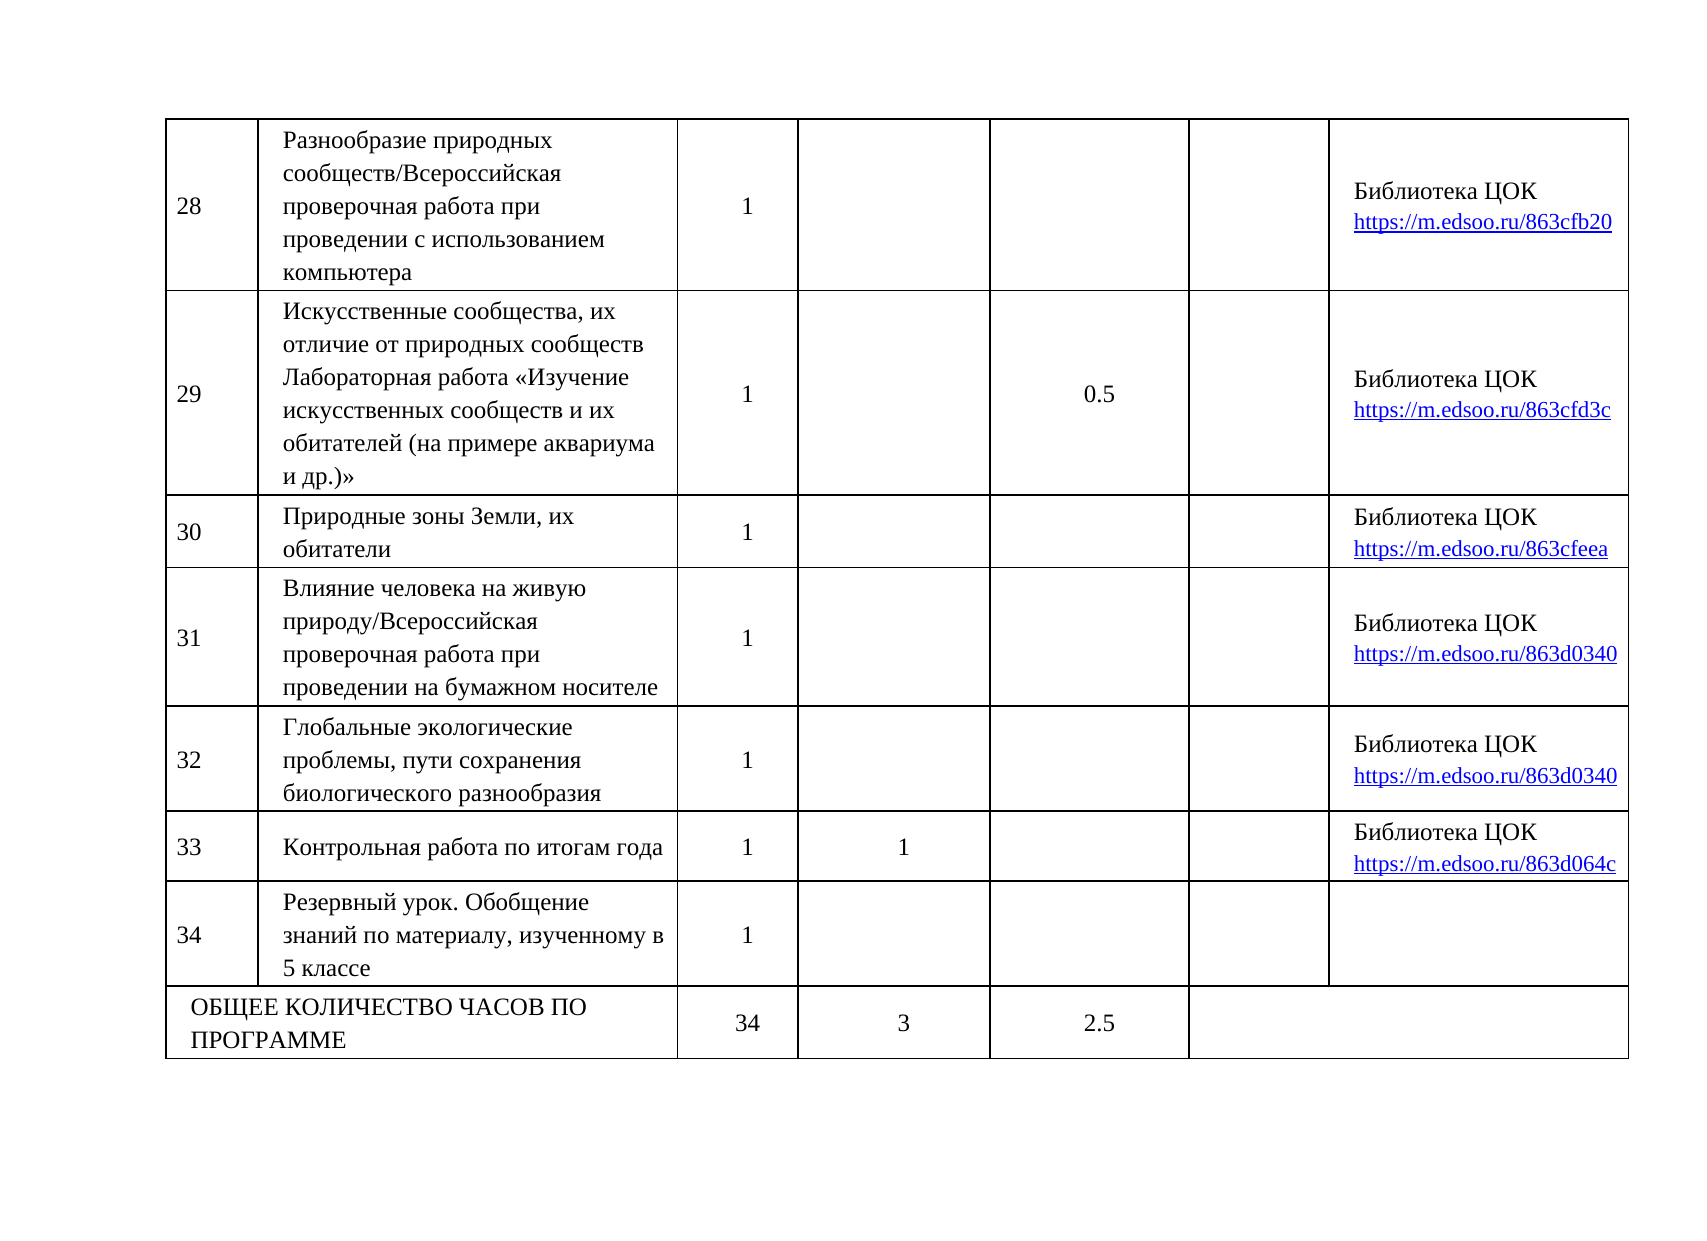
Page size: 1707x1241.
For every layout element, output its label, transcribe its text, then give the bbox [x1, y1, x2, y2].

table_cell 2.5 [991, 987, 1188, 1058]
table_cell Искусственные сообщества, их отличие от природных сообществ Лабораторная работа «Изучение искусственных сообществ и их обитателей (на примере аквариума и др.)» [259, 291, 677, 494]
table_cell [1190, 812, 1328, 880]
table_cell [991, 882, 1188, 985]
table_cell 1 [678, 291, 797, 494]
table_cell [991, 707, 1188, 810]
table_cell 1 [678, 812, 797, 880]
table_cell [991, 120, 1188, 289]
table_cell Контрольная работа по итогам года [259, 812, 677, 880]
table_cell 0.5 [991, 291, 1188, 494]
table_cell [1190, 120, 1328, 289]
table_cell 31 [167, 568, 257, 705]
table_cell [799, 496, 989, 566]
table_cell [799, 882, 989, 985]
table_cell 34 [167, 882, 257, 985]
table_cell Влияние человека на живую природу/Всероссийская проверочная работа при проведении на бумажном носителе [259, 568, 677, 705]
table_cell 1 [799, 812, 989, 880]
table_cell 34 [678, 987, 797, 1058]
table_cell [1190, 987, 1628, 1058]
table_cell 1 [678, 882, 797, 985]
table_cell Библиотека ЦОК https://m.edsoo.ru/863cfeea [1330, 496, 1628, 566]
table_cell Библиотека ЦОК https://m.edsoo.ru/863d0340 [1330, 568, 1628, 705]
table_cell [991, 568, 1188, 705]
table_cell [991, 812, 1188, 880]
table_cell [1190, 496, 1328, 566]
table_cell [1190, 707, 1328, 810]
table_cell Библиотека ЦОК https://m.edsoo.ru/863d064c [1330, 812, 1628, 880]
table_cell 1 [678, 707, 797, 810]
table_cell [799, 568, 989, 705]
table_cell 32 [167, 707, 257, 810]
table_cell [1190, 291, 1328, 494]
table_cell Разнообразие природных сообществ/Всероссийская проверочная работа при проведении с использованием компьютера [259, 120, 677, 289]
table_cell [1190, 882, 1328, 985]
table_cell 33 [167, 812, 257, 880]
table_cell 1 [678, 496, 797, 566]
table_cell Библиотека ЦОК https://m.edsoo.ru/863cfb20 [1330, 120, 1628, 289]
table_cell [991, 496, 1188, 566]
table_cell Резервный урок. Обобщение знаний по материалу, изученному в 5 классе [259, 882, 677, 985]
table_cell 30 [167, 496, 257, 566]
table_cell 29 [167, 291, 257, 494]
table_cell ОБЩЕЕ КОЛИЧЕСТВО ЧАСОВ ПО ПРОГРАММЕ [167, 987, 677, 1058]
table_cell 3 [799, 987, 989, 1058]
table_cell 28 [167, 120, 257, 289]
table_cell Библиотека ЦОК https://m.edsoo.ru/863d0340 [1330, 707, 1628, 810]
table_cell [1330, 882, 1628, 985]
table_cell 1 [678, 568, 797, 705]
table_cell Библиотека ЦОК https://m.edsoo.ru/863cfd3c [1330, 291, 1628, 494]
table_cell Глобальные экологические проблемы, пути сохранения биологического разнообразия [259, 707, 677, 810]
table_cell [1190, 568, 1328, 705]
table_cell Природные зоны Земли, их обитатели [259, 496, 677, 566]
table_cell [799, 120, 989, 289]
table_cell 1 [678, 120, 797, 289]
table_cell [799, 707, 989, 810]
table_cell [799, 291, 989, 494]
